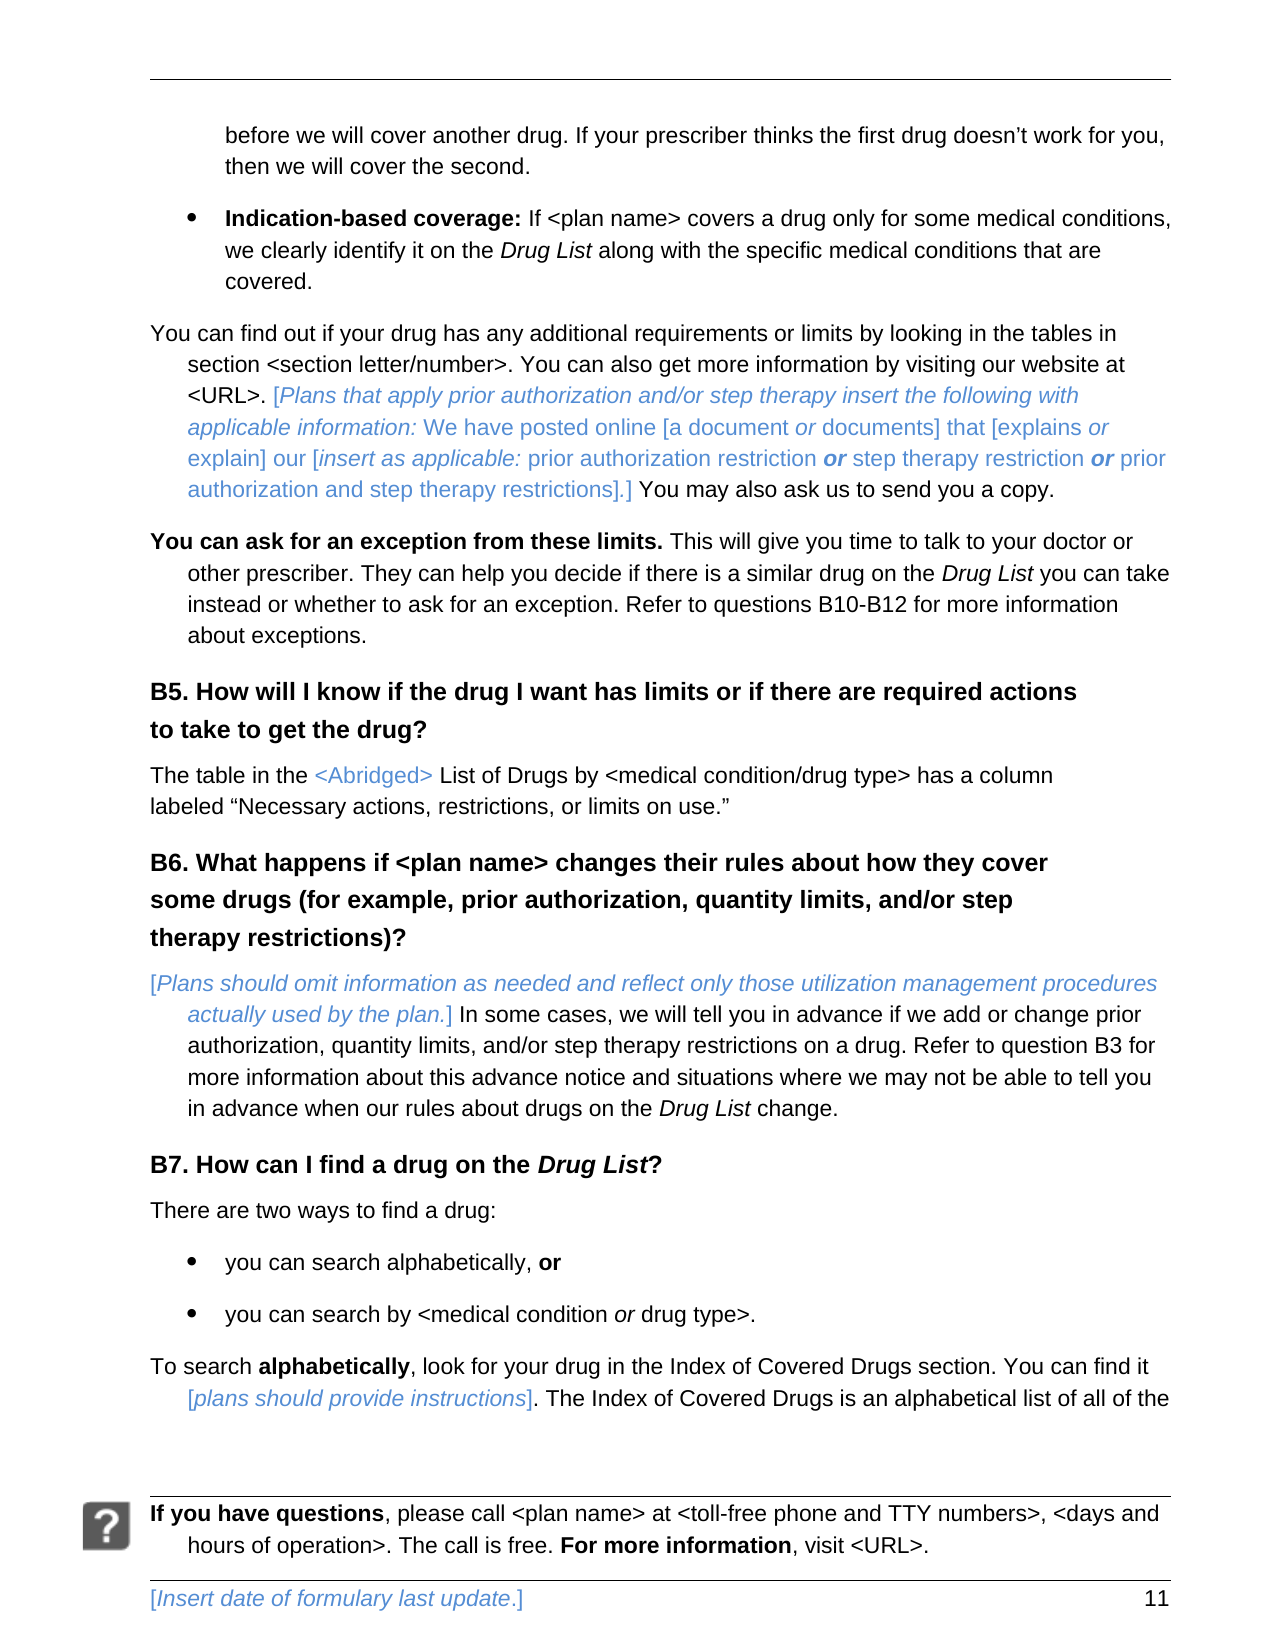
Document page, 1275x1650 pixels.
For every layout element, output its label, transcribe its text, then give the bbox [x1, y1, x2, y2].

text The table in the <Abridged> List of Drugs by <medical condition/drug type> has a column labeled “Necessary actions, restrictions, or limits on use.” [150, 758, 1096, 821]
text You can find out if your drug has any additional requirements or limits by looking in the tables in section <section letter/number>. You can also get more information by visiting our website at <URL>. [Plans that apply prior authorization and/or step therapy insert the following with applicable information: We have posted online [a document or documents] that [explains or explain] our [insert as applicable: prior authorization restriction or step therapy restriction or prior authorization and step therapy restrictions].] You may also ask us to send you a copy. [150, 316, 1171, 504]
subtitle B7. How can I find a drug on the Drug List? [150, 1143, 1096, 1181]
subtitle B6. What happens if <plan name> changes their rules about how they cover some drugs (for example, prior authorization, quantity limits, and/or step therapy restrictions)? [150, 841, 1096, 954]
subtitle B5. How will I know if the drug I want has limits or if there are required actions to take to get the drug? [150, 671, 1096, 746]
text [Plans should omit information as needed and reflect only those utilization management procedures actually used by the plan.] In some cases, we will tell you in advance if we add or change prior authorization, quantity limits, and/or step therapy restrictions on a drug. Refer to question B3 for more information about this advance notice and situations where we may not be able to tell you in advance when our rules about drugs on the Drug List change. [150, 966, 1171, 1123]
text There are two ways to find a drug: [150, 1193, 1171, 1225]
text You can ask for an exception from these limits. This will give you time to talk to your doctor or other prescriber. They can help you decide if there is a similar drug on the Drug List you can take instead or whether to ask for an exception. Refer to questions B10-B12 for more information about exceptions. [150, 525, 1171, 650]
list Indication-based coverage: If <plan name> covers a drug only for some medical conditions, we clearly identify it on the Drug List along with the specific medical conditions that are covered. [187, 202, 1171, 296]
list you can search alphabetically, or [187, 1246, 1171, 1277]
picture [82, 1501, 132, 1552]
list you can search by <medical condition or drug type>. [187, 1298, 1171, 1329]
